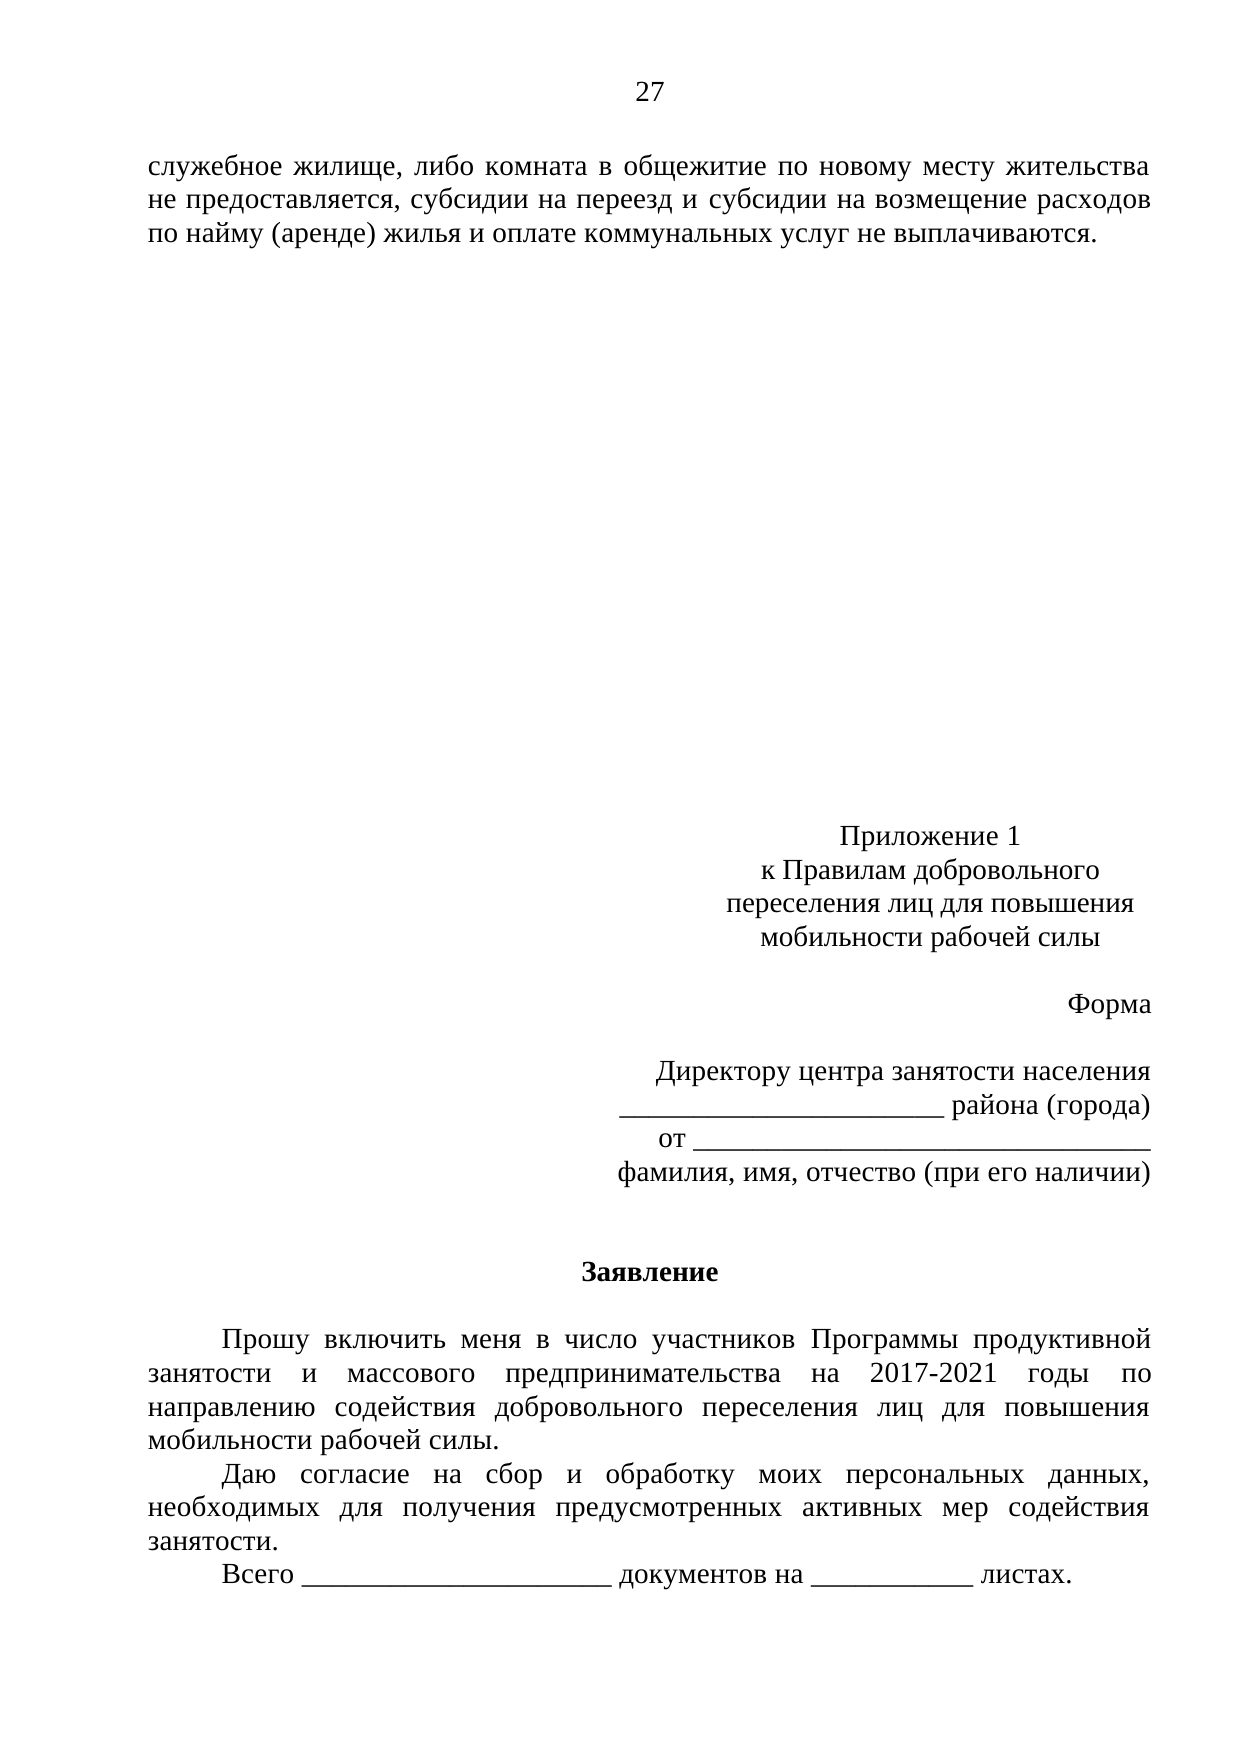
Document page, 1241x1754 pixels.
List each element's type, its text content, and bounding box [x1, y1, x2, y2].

text от _______________________________ [148, 1120, 1152, 1154]
text фамилия, имя, отчество (при его наличии) [148, 1154, 1152, 1187]
text Форма [148, 986, 1152, 1020]
text Приложение 1 [709, 818, 1152, 852]
subtitle Заявление [148, 1254, 1152, 1288]
text ______________________ района (города) [148, 1087, 1152, 1120]
text Даю согласие на сбор и обработку моих персональных данных, необходимых для получения предусмотренных активных мер содействия занятости. [148, 1456, 1152, 1556]
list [148, 148, 1152, 248]
text Прошу включить меня в число участников Программы продуктивной занятости и массового предпринимательства на 2017-2021 годы по направлению содействия добровольного переселения лиц для повышения мобильности рабочей силы. [148, 1322, 1152, 1456]
text Всего _____________________ документов на ___________ листах. [148, 1556, 1152, 1590]
text к Правилам добровольного переселения лиц для повышения мобильности рабочей силы [709, 852, 1152, 953]
text Директору центра занятости населения [148, 1053, 1152, 1087]
